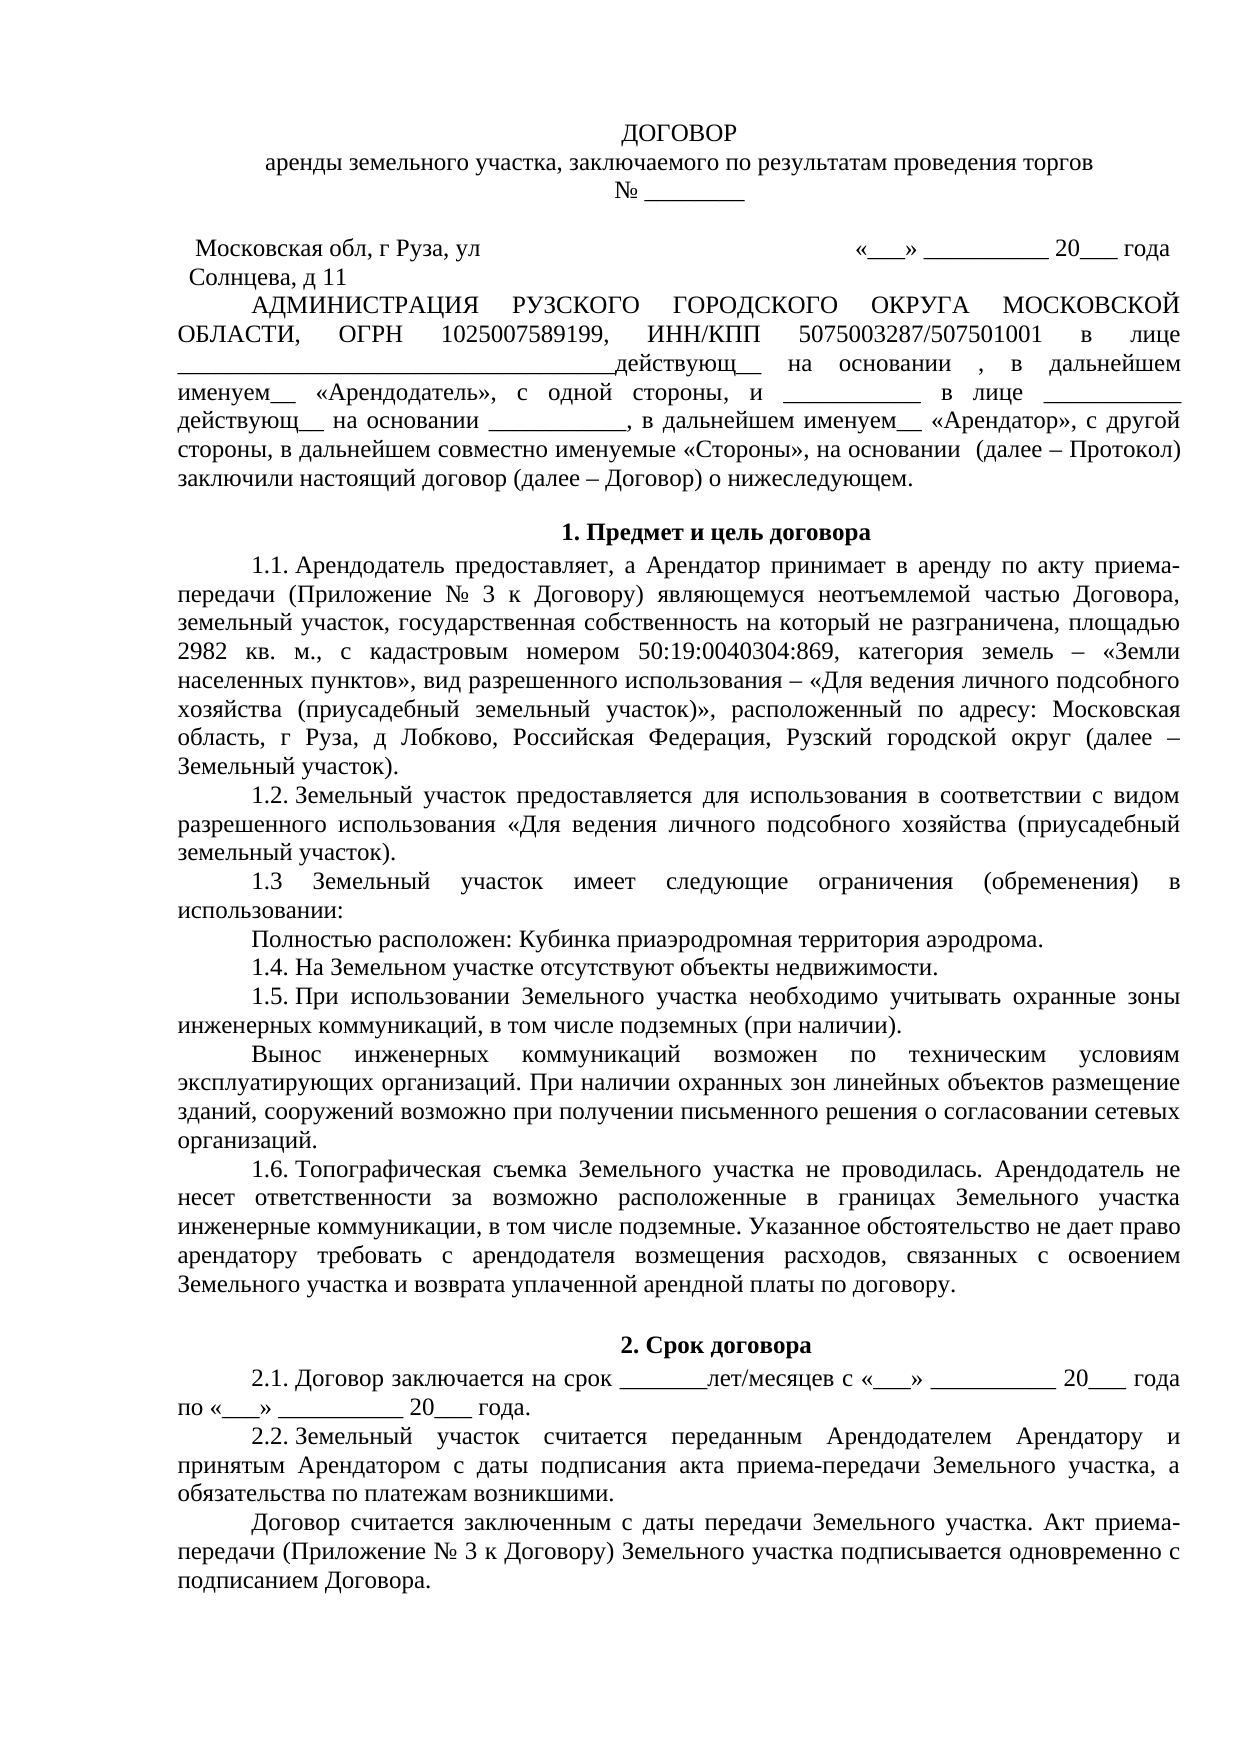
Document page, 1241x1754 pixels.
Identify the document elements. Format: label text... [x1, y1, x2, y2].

text 1.4. На Земельном участке отсутствуют объекты недвижимости. [177, 952, 1181, 981]
text аренды земельного участка, заключаемого по результатам проведения торгов [177, 147, 1181, 176]
text 1.2. Земельный участок предоставляется для использования в соответствии с видом разрешенного использования «Для ведения личного подсобного хозяйства (приусадебный земельный участок). [177, 780, 1181, 866]
table_header «___» __________ 20___ года [605, 233, 1181, 291]
text 2. Срок договора [177, 1330, 1181, 1359]
text № ________ [177, 176, 1181, 204]
text 2.2. Земельный участок считается переданным Арендодателем Арендатору и принятым Арендатором с даты подписания акта приема-передачи Земельного участка, а обязательства по платежам возникшими. [177, 1421, 1181, 1507]
text Вынос инженерных коммуникаций возможен по техническим условиям эксплуатирующих организаций. При наличии охранных зон линейных объектов размещение зданий, сооружений возможно при получении письменного решения о согласовании сетевых организаций. [177, 1039, 1181, 1154]
text 1. Предмет и цель договора [177, 517, 1181, 546]
text 1.6. Топографическая съемка Земельного участка не проводилась. Арендодатель не несет ответственности за возможно расположенные в границах Земельного участка инженерные коммуникации, в том числе подземные. Указанное обстоятельство не дает право арендатору требовать с арендодателя возмещения расходов, связанных с освоением Земельного участка и возврата уплаченной арендной платы по договору. [177, 1154, 1181, 1297]
text Договор считается заключенным с даты передачи Земельного участка. Акт приема-передачи (Приложение № 3 к Договору) Земельного участка подписывается одновременно с подписанием Договора. [177, 1507, 1181, 1593]
text 1.3 Земельный участок имеет следующие ограничения (обременения) в использовании: [177, 866, 1181, 924]
text Полностью расположен: Кубинка приаэродромная территория аэродрома. [177, 924, 1181, 952]
text 1.1. Арендодатель предоставляет, а Арендатор принимает в аренду по акту приема-передачи (Приложение № 3 к Договору) являющемуся неотъемлемой частью Договора, земельный участок, государственная собственность на который не разграничена, площадью 2982 кв. м., с кадастровым номером 50:19:0040304:869, категория земель – «Земли населенных пунктов», вид разрешенного использования – «Для ведения личного подсобного хозяйства (приусадебный земельный участок)», расположенный по адресу: Московская область, г Руза, д Лобково, Российская Федерация, Рузский городской округ (далее – Земельный участок). [177, 550, 1181, 780]
table_header Московская обл, г Руза, ул Солнцева, д 11 [177, 233, 605, 291]
text 1.5. При использовании Земельного участка необходимо учитывать охранные зоны инженерных коммуникаций, в том числе подземных (при наличии). [177, 981, 1181, 1039]
text АДМИНИСТРАЦИЯ РУЗСКОГО ГОРОДСКОГО ОКРУГА МОСКОВСКОЙ ОБЛАСТИ, ОГРН 1025007589199, ИНН/КПП 5075003287/507501001 в лице ___________________________________действующ__ на основании , в дальнейшем именуем__ «Арендодатель», с одной стороны, и ___________ в лице ___________ действующ__ на основании ___________, в дальнейшем именуем__ «Арендатор», с другой стороны, в дальнейшем совместно именуемые «Стороны», на основании (далее – Протокол) заключили настоящий договор (далее – Договор) о нижеследующем. [177, 291, 1181, 492]
text 2.1. Договор заключается на срок _______лет/месяцев с «___» __________ 20___ года по «___» __________ 20___ года. [177, 1363, 1181, 1421]
text ДОГОВОР [177, 118, 1181, 147]
